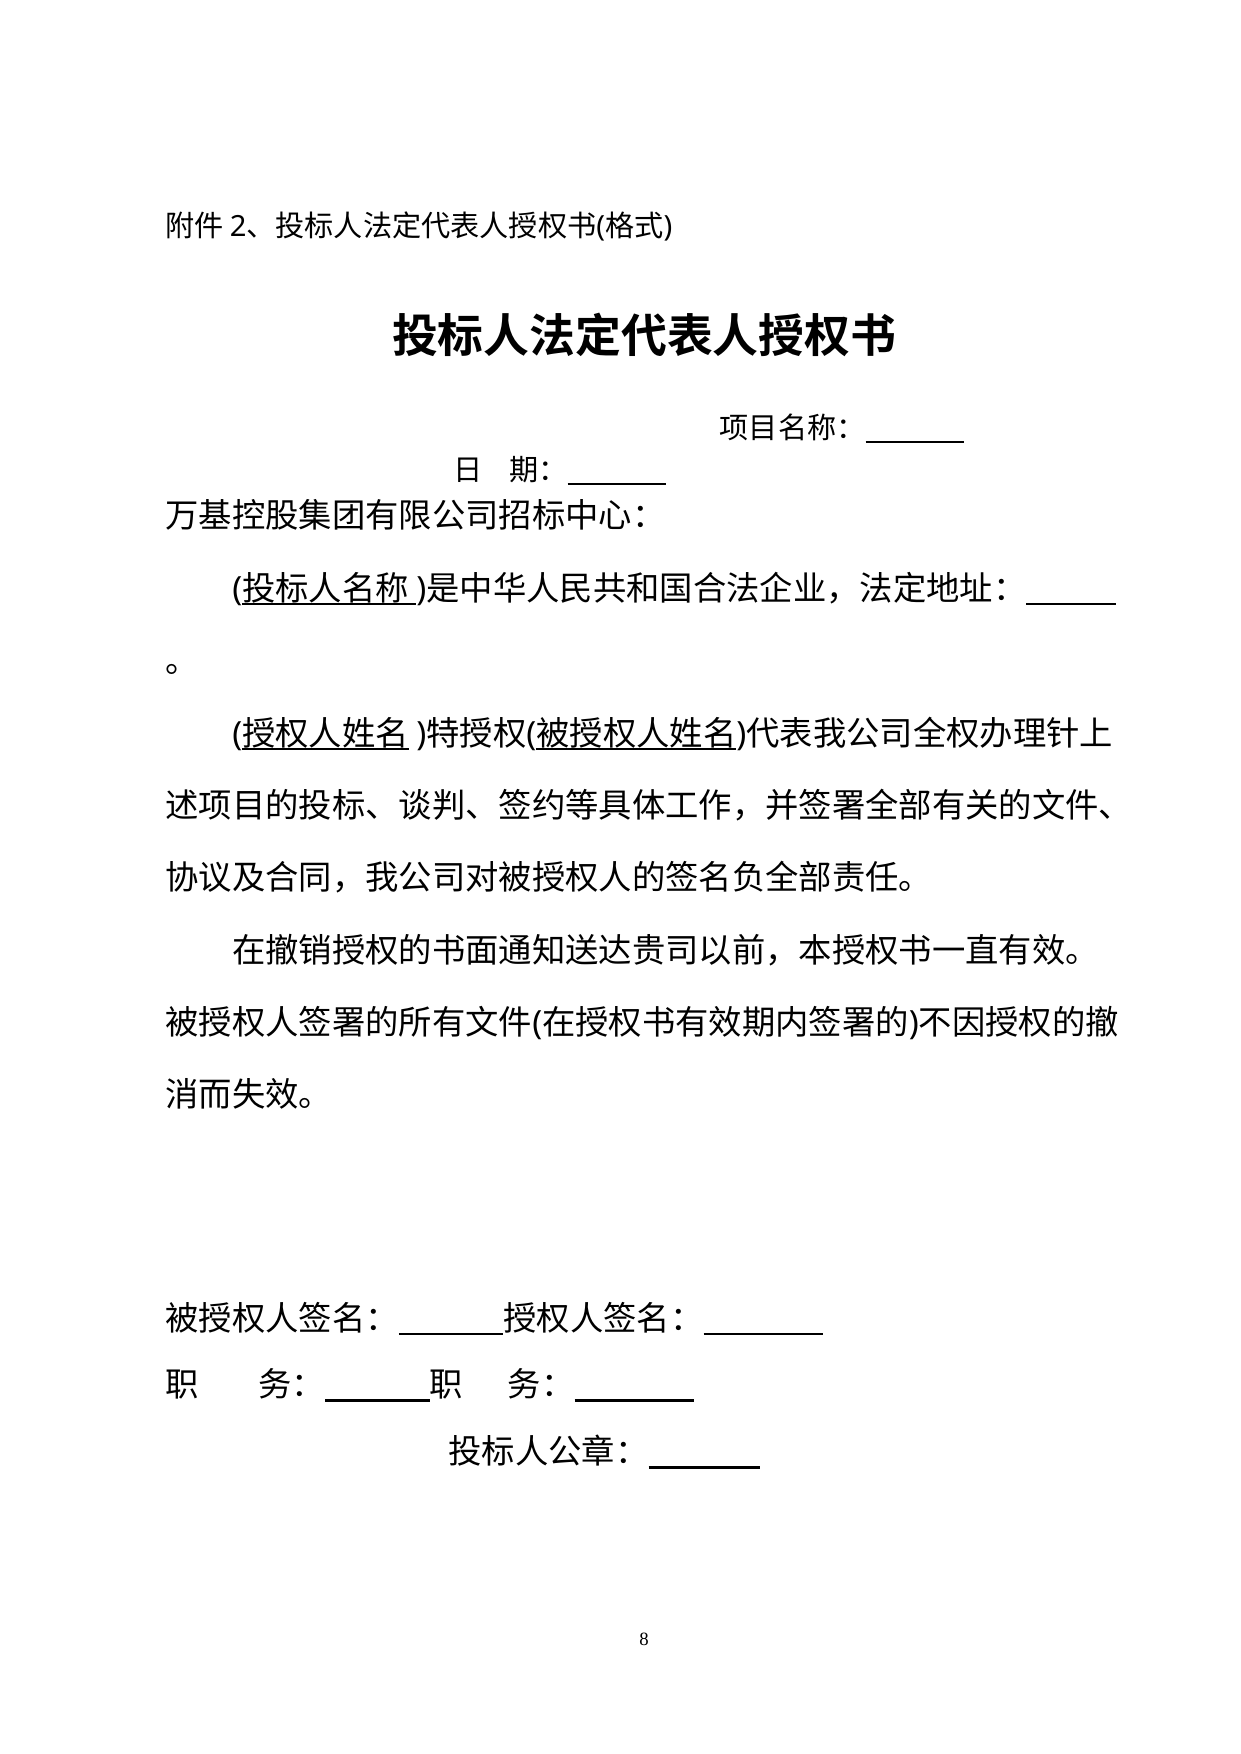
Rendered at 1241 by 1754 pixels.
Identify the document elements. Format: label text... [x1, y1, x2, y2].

title 附件2、投标人法定代表人授权书(格式) [165, 202, 1122, 244]
text 日 期： [165, 447, 1122, 489]
text 职 务： 职 务： [165, 1343, 1122, 1410]
text 投标人公章： [240, 1410, 1122, 1477]
text (投标人名称 )是中华人民共和国合法企业，法定地址： 。 [165, 562, 1122, 682]
title 投标人法定代表人授权书 [165, 309, 1122, 363]
text 被授权人签名： 授权人签名： [165, 1277, 1122, 1343]
text (授权人姓名 )特授权(被授权人姓名)代表我公司全权办理针上述项目的投标、谈判、签约等具体工作，并签署全部有关的文件、协议及合同，我公司对被授权人的签名负全部责任。 [165, 706, 1122, 899]
text 项目名称： [165, 405, 1122, 447]
text 在撤销授权的书面通知送达贵司以前，本授权书一直有效。被授权人签署的所有文件(在授权书有效期内签署的)不因授权的撤消而失效。 [165, 923, 1122, 1116]
text 万基控股集团有限公司招标中心： [165, 489, 1122, 537]
